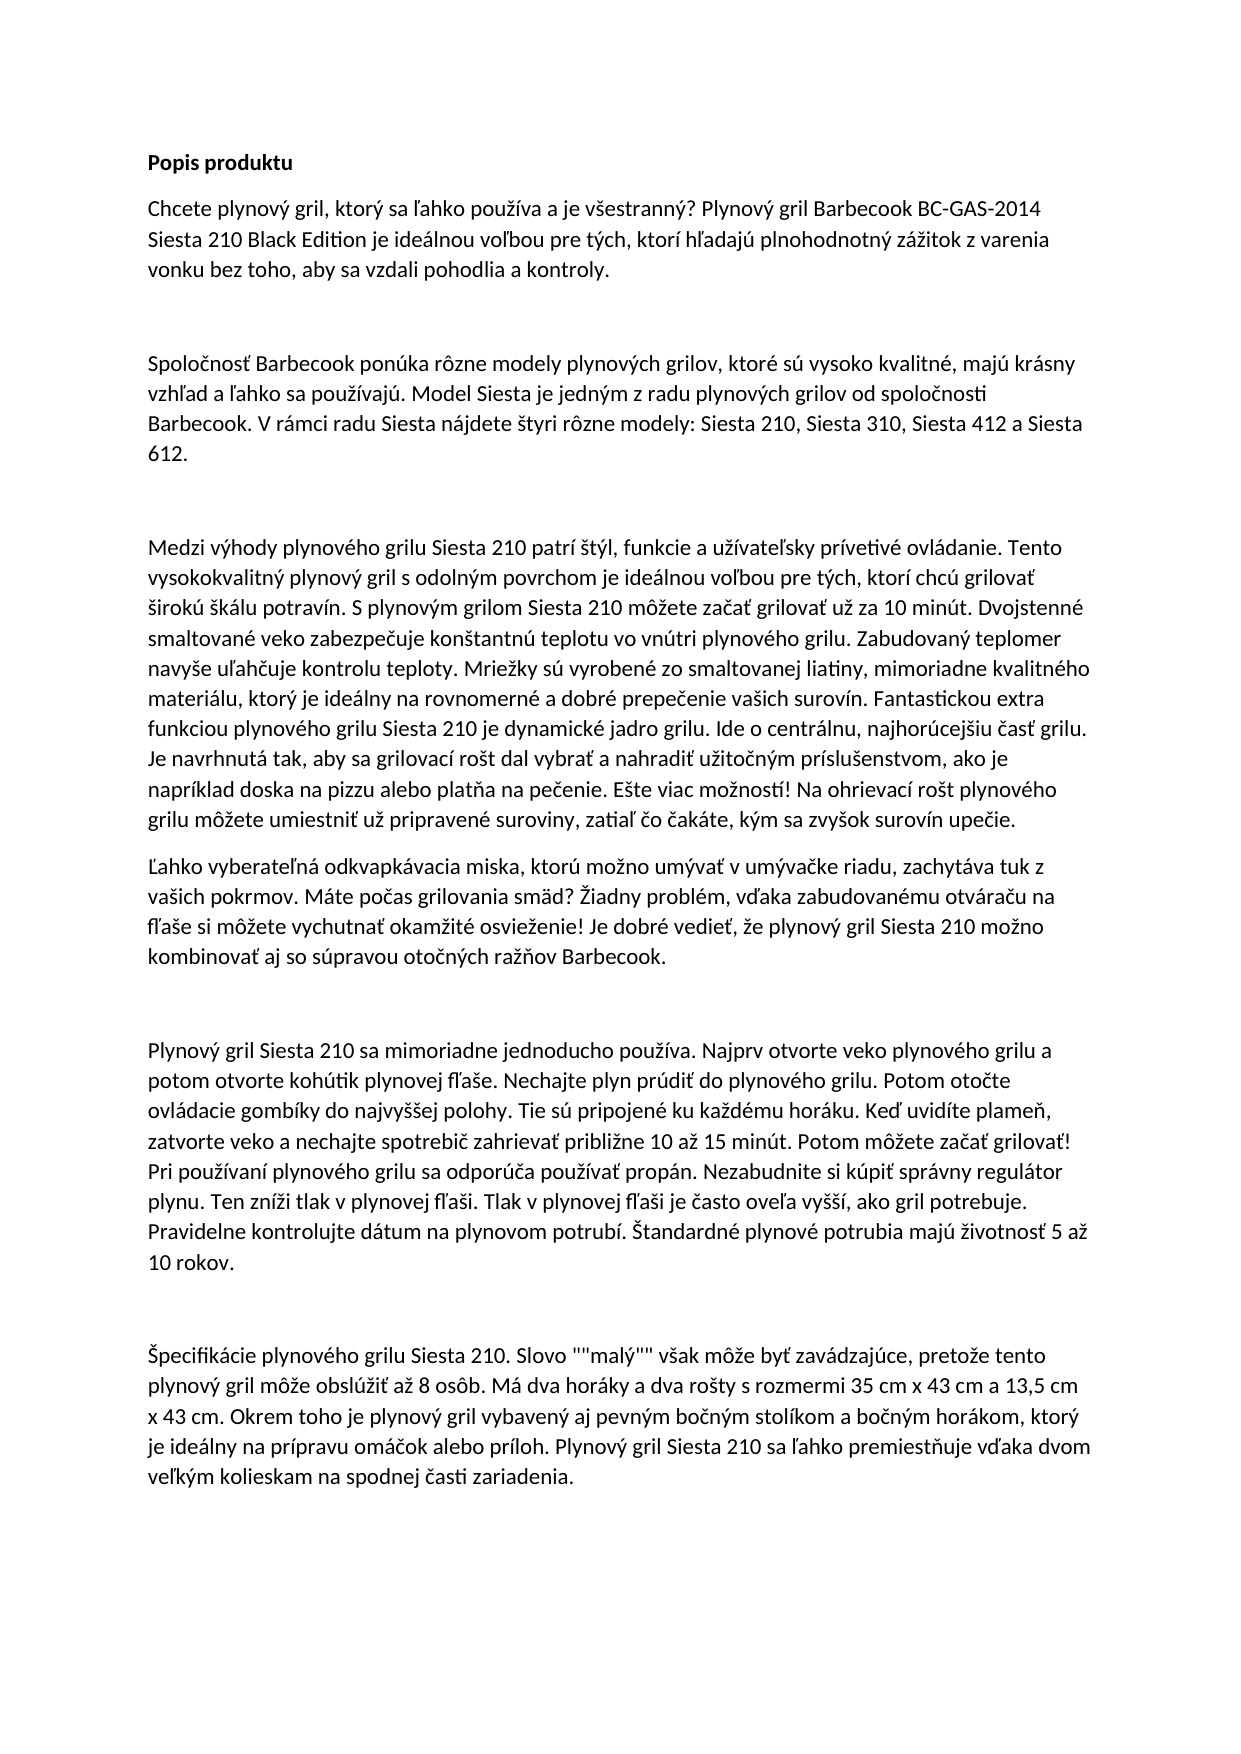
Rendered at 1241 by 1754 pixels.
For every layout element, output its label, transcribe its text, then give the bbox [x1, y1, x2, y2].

text Ľahko vyberateľná odkvapkávacia miska, ktorú možno umývať v umývačke riadu, zachytáva tuk z vašich pokrmov. Máte počas grilovania smäd? Žiadny problém, vďaka zabudovanému otváraču na fľaše si môžete vychutnať okamžité osvieženie! Je dobré vedieť, že plynový gril Siesta 210 možno kombinovať aj so súpravou otočných ražňov Barbecook. [148, 852, 1093, 970]
text Plynový gril Siesta 210 sa mimoriadne jednoducho používa. Najprv otvorte veko plynového grilu a potom otvorte kohútik plynovej fľaše. Nechajte plyn prúdiť do plynového grilu. Potom otočte ovládacie gombíky do najvyššej polohy. Tie sú pripojené ku každému horáku. Keď uvidíte plameň, zatvorte veko a nechajte spotrebič zahrievať približne 10 až 15 minút. Potom môžete začať grilovať! Pri používaní plynového grilu sa odporúča používať propán. Nezabudnite si kúpiť správny regulátor plynu. Ten zníži tlak v plynovej fľaši. Tlak v plynovej fľaši je často oveľa vyšší, ako gril potrebuje. Pravidelne kontrolujte dátum na plynovom potrubí. Štandardné plynové potrubia majú životnosť 5 až 10 rokov. [148, 1036, 1093, 1276]
text Popis produktu [148, 148, 1093, 176]
text Chcete plynový gril, ktorý sa ľahko používa a je všestranný? Plynový gril Barbecook BC-GAS-2014 Siesta 210 Black Edition je ideálnou voľbou pre tých, ktorí hľadajú plnohodnotný zážitok z varenia vonku bez toho, aby sa vzdali pohodlia a kontroly. [148, 194, 1093, 283]
text Spoločnosť Barbecook ponúka rôzne modely plynových grilov, ktoré sú vysoko kvalitné, majú krásny vzhľad a ľahko sa používajú. Model Siesta je jedným z radu plynových grilov od spoločnosti Barbecook. V rámci radu Siesta nájdete štyri rôzne modely: Siesta 210, Siesta 310, Siesta 412 a Siesta 612. [148, 349, 1093, 467]
text Špecifikácie plynového grilu Siesta 210. Slovo ""malý"" však môže byť zavádzajúce, pretože tento plynový gril môže obslúžiť až 8 osôb. Má dva horáky a dva rošty s rozmermi 35 cm x 43 cm a 13,5 cm x 43 cm. Okrem toho je plynový gril vybavený aj pevným bočným stolíkom a bočným horákom, ktorý je ideálny na prípravu omáčok alebo príloh. Plynový gril Siesta 210 sa ľahko premiestňuje vďaka dvom veľkým kolieskam na spodnej časti zariadenia. [148, 1341, 1093, 1490]
text Medzi výhody plynového grilu Siesta 210 patrí štýl, funkcie a užívateľsky prívetivé ovládanie. Tento vysokokvalitný plynový gril s odolným povrchom je ideálnou voľbou pre tých, ktorí chcú grilovať širokú škálu potravín. S plynovým grilom Siesta 210 môžete začať grilovať už za 10 minút. Dvojstenné smaltované veko zabezpečuje konštantnú teplotu vo vnútri plynového grilu. Zabudovaný teplomer navyše uľahčuje kontrolu teploty. Mriežky sú vyrobené zo smaltovanej liatiny, mimoriadne kvalitného materiálu, ktorý je ideálny na rovnomerné a dobré prepečenie vašich surovín. Fantastickou extra funkciou plynového grilu Siesta 210 je dynamické jadro grilu. Ide o centrálnu, najhorúcejšiu časť grilu. Je navrhnutá tak, aby sa grilovací rošt dal vybrať a nahradiť užitočným príslušenstvom, ako je napríklad doska na pizzu alebo platňa na pečenie. Ešte viac možností! Na ohrievací rošt plynového grilu môžete umiestniť už pripravené suroviny, zatiaľ čo čakáte, kým sa zvyšok surovín upečie. [148, 533, 1093, 833]
